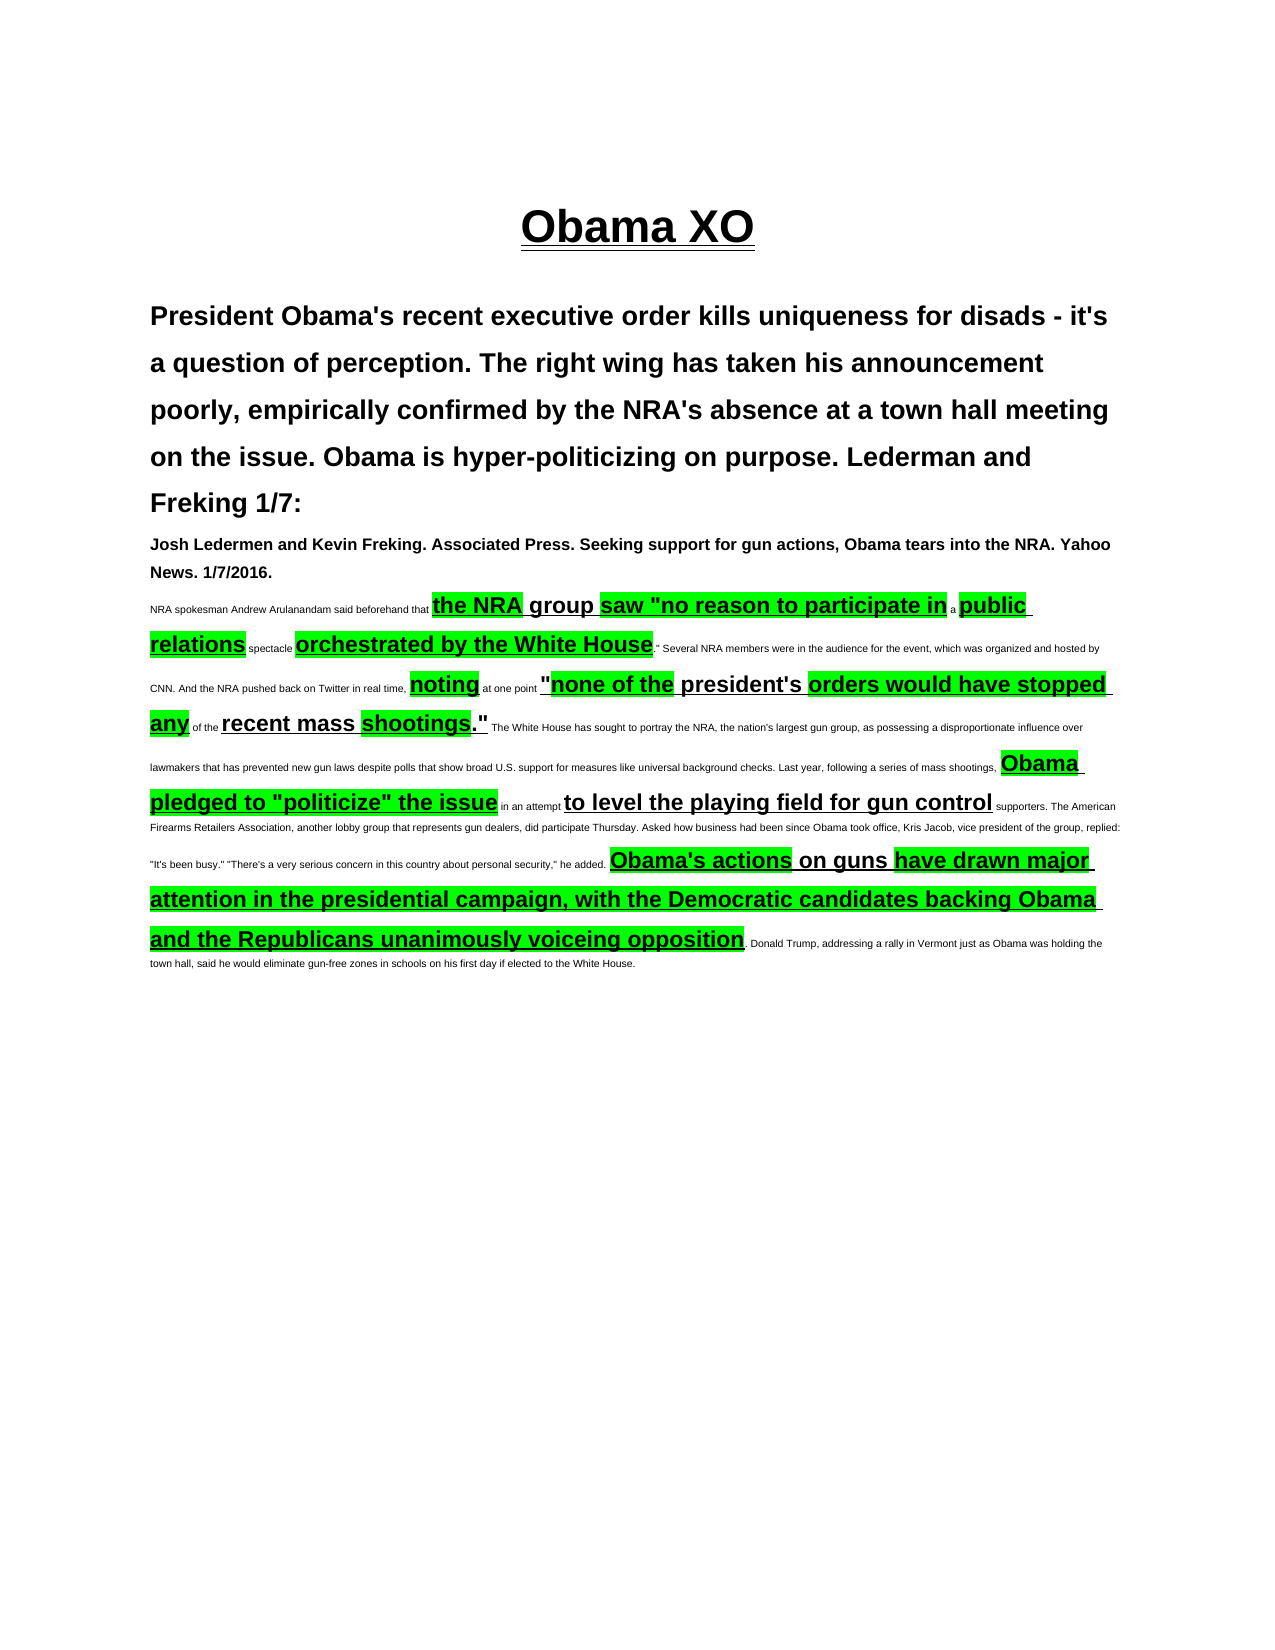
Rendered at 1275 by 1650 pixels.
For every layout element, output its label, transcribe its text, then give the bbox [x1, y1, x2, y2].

subtitle Obama XO [150, 200, 1125, 253]
subtitle President Obama's recent executive order kills uniqueness for disads - it's a question of perception. The right wing has taken his announcement poorly, empirically confirmed by the NRA's absence at a town hall meeting on the issue. Obama is hyper-politicizing on purpose. Lederman and Freking 1/7: [150, 300, 1125, 519]
text NRA spokesman Andrew Arulanandam said beforehand that the NRA group saw "no reason to participate in a public relations spectacle orchestrated by the White House." Several NRA members were in the audience for the event, which was organized and hosted by CNN. And the NRA pushed back on Twitter in real time, noting at one point "none of the president's orders would have stopped any of the recent mass shootings." The White House has sought to portray the NRA, the nation's largest gun group, as possessing a disproportionate influence over lawmakers that has prevented new gun laws despite polls that show broad U.S. support for measures like universal background checks. Last year, following a series of mass shootings, Obama pledged to "politicize" the issue in an attempt to level the playing field for gun control supporters. The American Firearms Retailers Association, another lobby group that represents gun dealers, did participate Thursday. Asked how business had been since Obama took office, Kris Jacob, vice president of the group, replied: "It's been busy." "There's a very serious concern in this country about personal security," he added. Obama's actions on guns have drawn major attention in the presidential campaign, with the Democratic candidates backing Obama and the Republicans unanimously voiceing opposition. Donald Trump, addressing a rally in Vermont just as Obama was holding the town hall, said he would eliminate gun-free zones in schools on his first day if elected to the White House. [150, 592, 1125, 970]
text Josh Ledermen and Kevin Freking. Associated Press. Seeking support for gun actions, Obama tears into the NRA. Yahoo News. 1/7/2016. [150, 534, 1125, 582]
